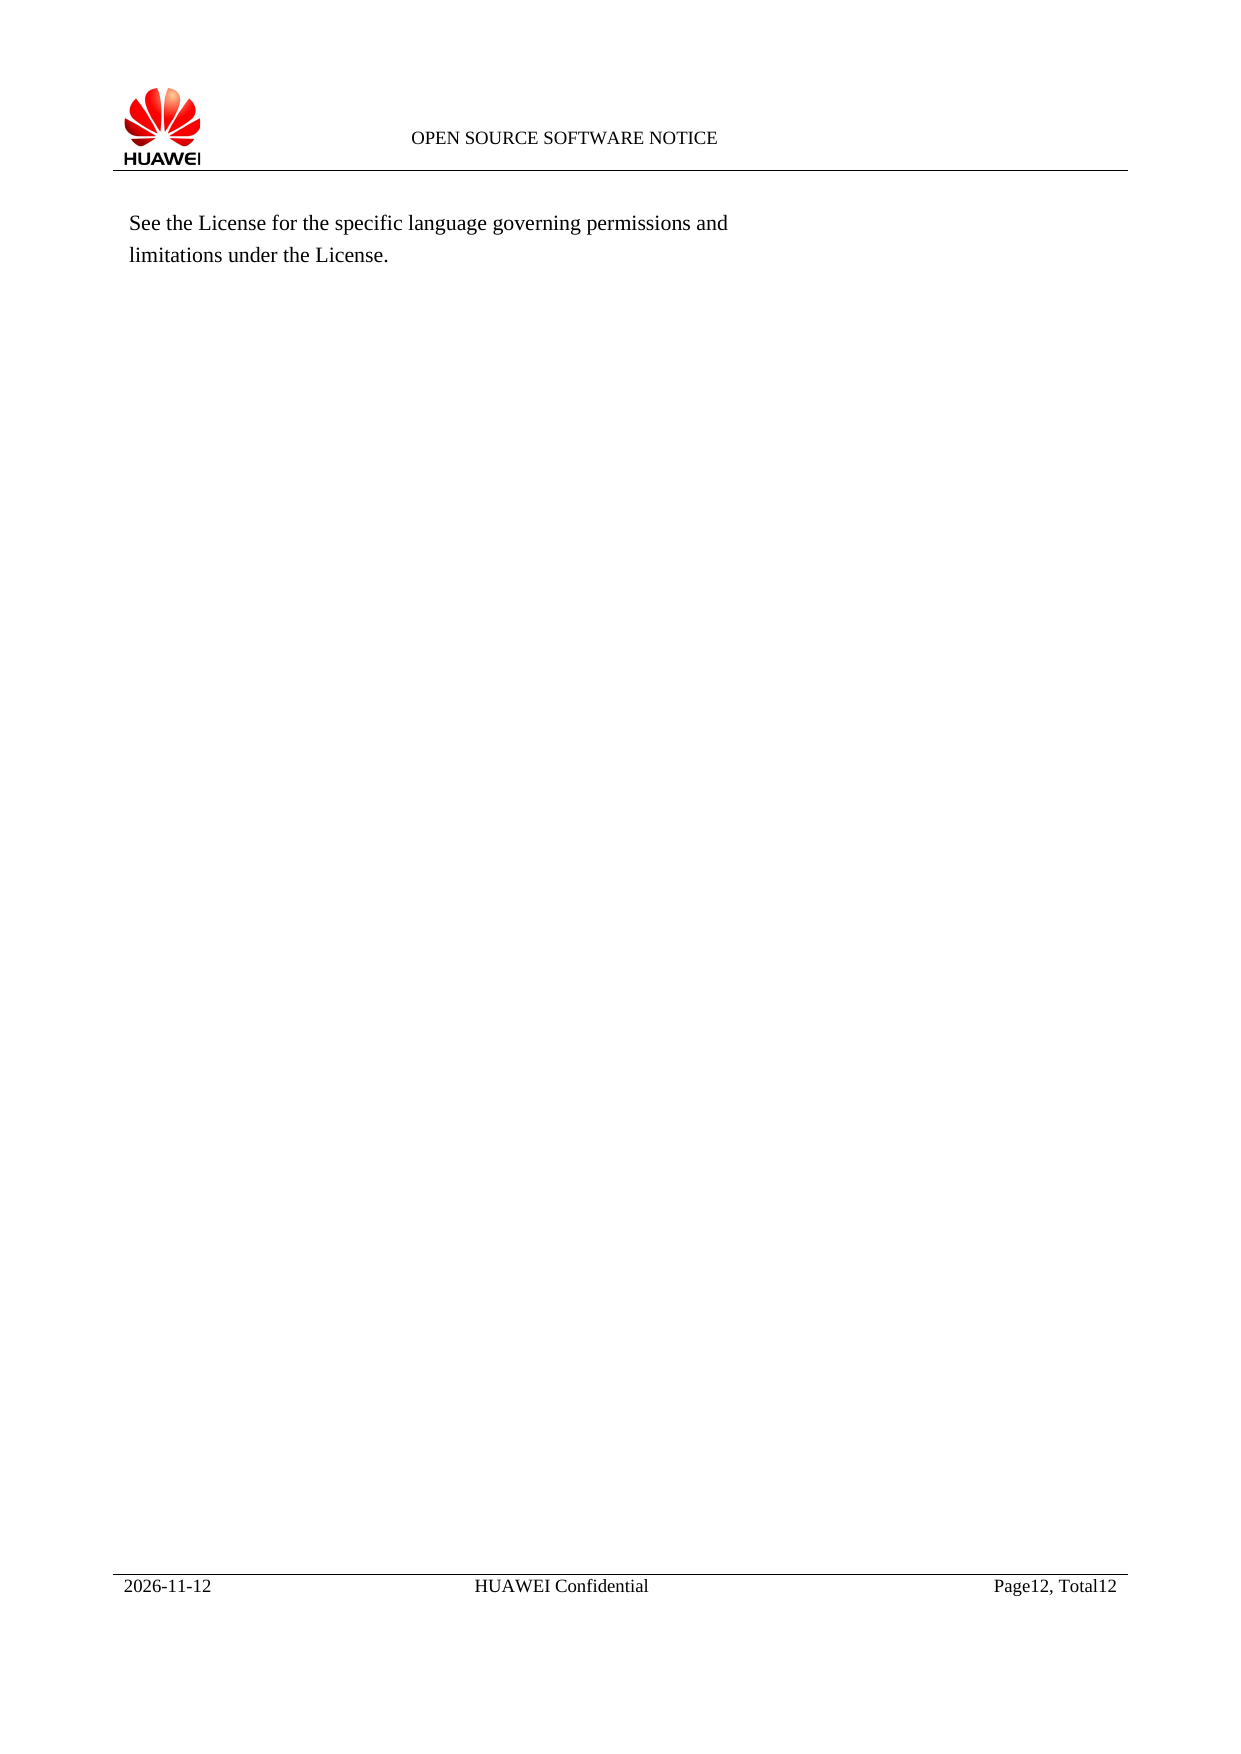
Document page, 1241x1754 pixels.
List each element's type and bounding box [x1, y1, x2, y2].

picture [124, 88, 201, 165]
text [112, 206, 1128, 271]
